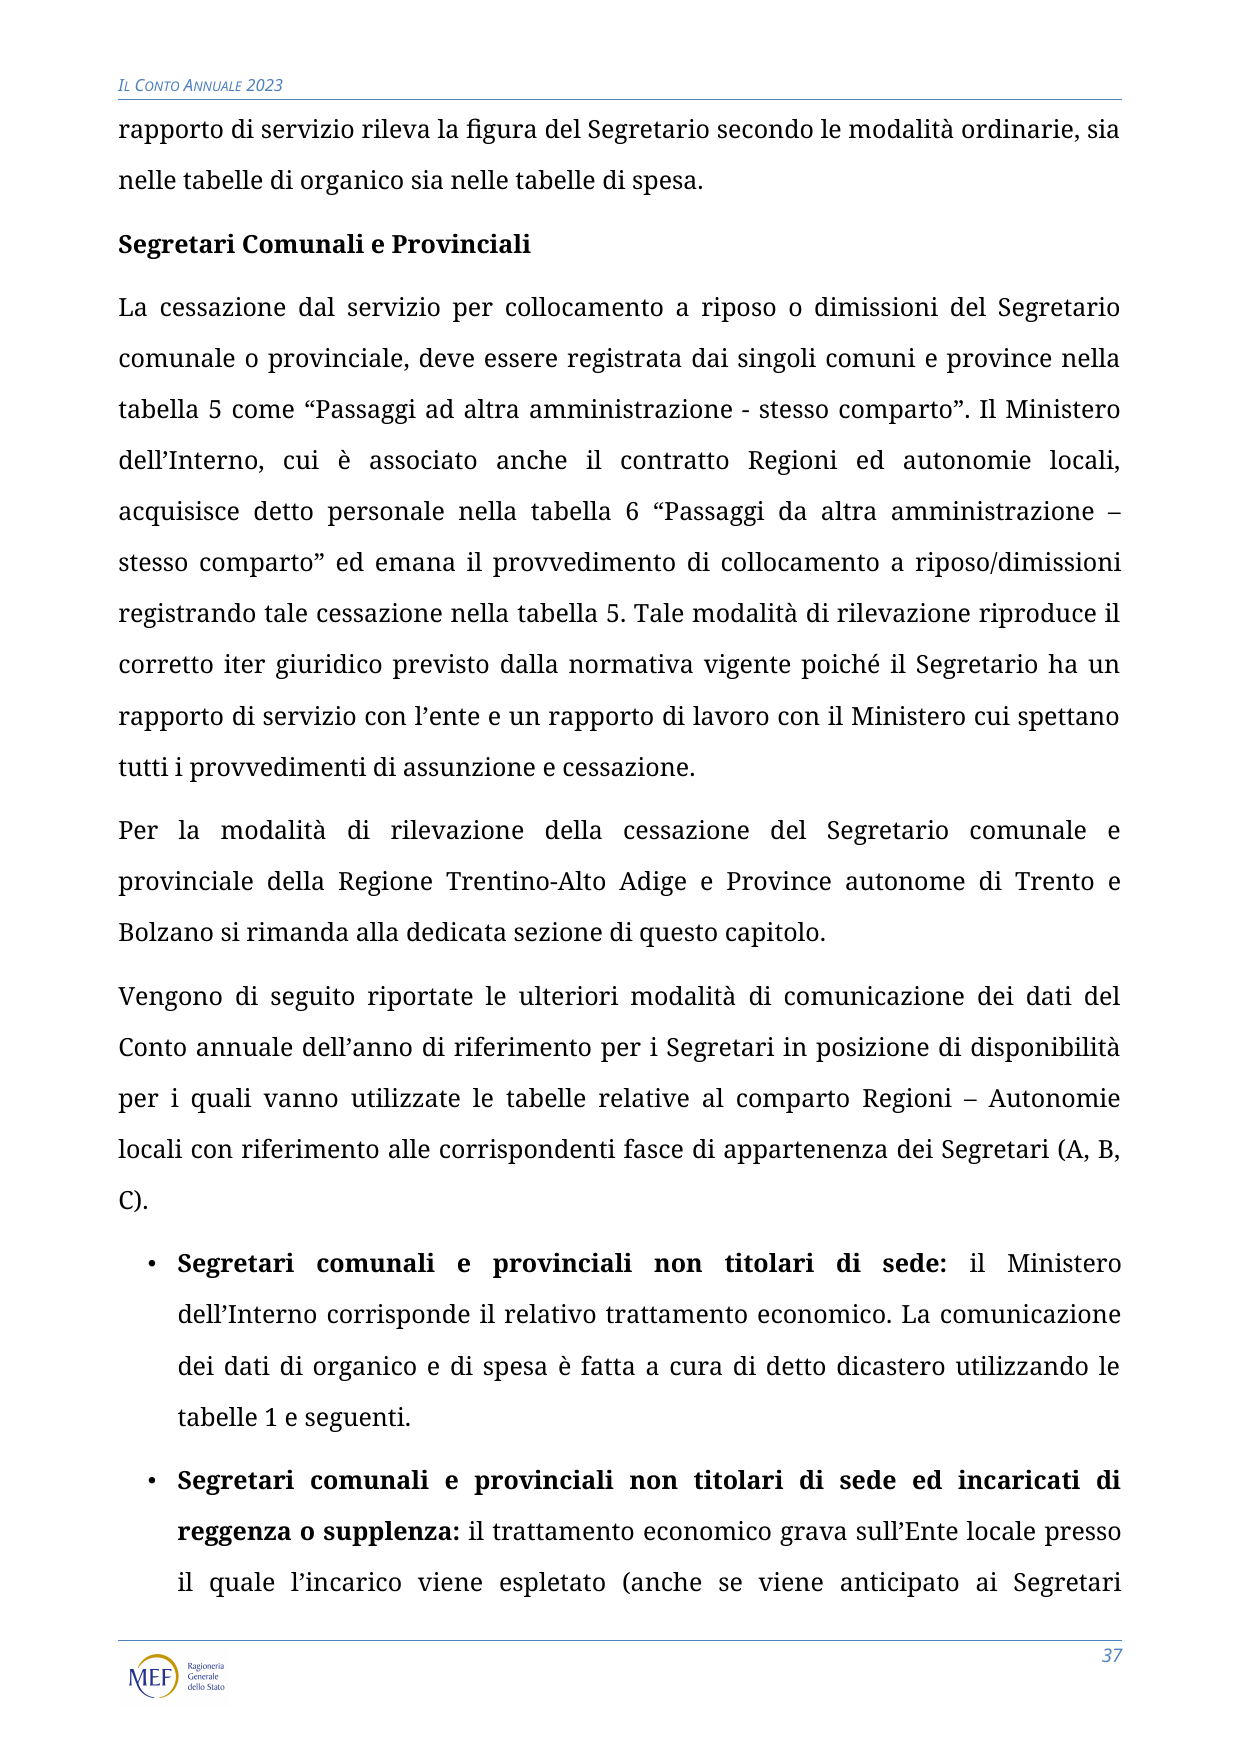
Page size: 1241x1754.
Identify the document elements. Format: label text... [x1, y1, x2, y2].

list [148, 1463, 1122, 1599]
text Per la modalità di rilevazione della cessazione del Segretario comunale e provinciale della Regione Trentino-Alto Adige e Province autonome di Trento e Bolzano si rimanda alla dedicata sezione di questo capitolo. [118, 813, 1122, 949]
picture [120, 1645, 231, 1707]
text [118, 112, 1122, 197]
list Segretari comunali e provinciali non titolari di sede: il Ministero dell’Interno corrisponde il relativo trattamento economico. La comunicazione dei dati di organico e di spesa è fatta a cura di detto dicastero utilizzando le tabelle 1 e seguenti. [148, 1246, 1122, 1433]
text Segretari Comunali e Provinciali [118, 226, 1122, 260]
text La cessazione dal servizio per collocamento a riposo o dimissioni del Segretario comunale o provinciale, deve essere registrata dai singoli comuni e province nella tabella 5 come “Passaggi ad altra amministrazione - stesso comparto”. Il Ministero dell’Interno, cui è associato anche il contratto Regioni ed autonomie locali, acquisisce detto personale nella tabella 6 “Passaggi da altra amministrazione – stesso comparto” ed emana il provvedimento di collocamento a riposo/dimissioni registrando tale cessazione nella tabella 5. Tale modalità di rilevazione riproduce il corretto iter giuridico previsto dalla normativa vigente poiché il Segretario ha un rapporto di servizio con l’ente e un rapporto di lavoro con il Ministero cui spettano tutti i provvedimenti di assunzione e cessazione. [118, 290, 1122, 783]
text Vengono di seguito riportate le ulteriori modalità di comunicazione dei dati del Conto annuale dell’anno di riferimento per i Segretari in posizione di disponibilità per i quali vanno utilizzate le tabelle relative al comparto Regioni – Autonomie locali con riferimento alle corrispondenti fasce di appartenenza dei Segretari (A, B, C). [118, 978, 1122, 1217]
